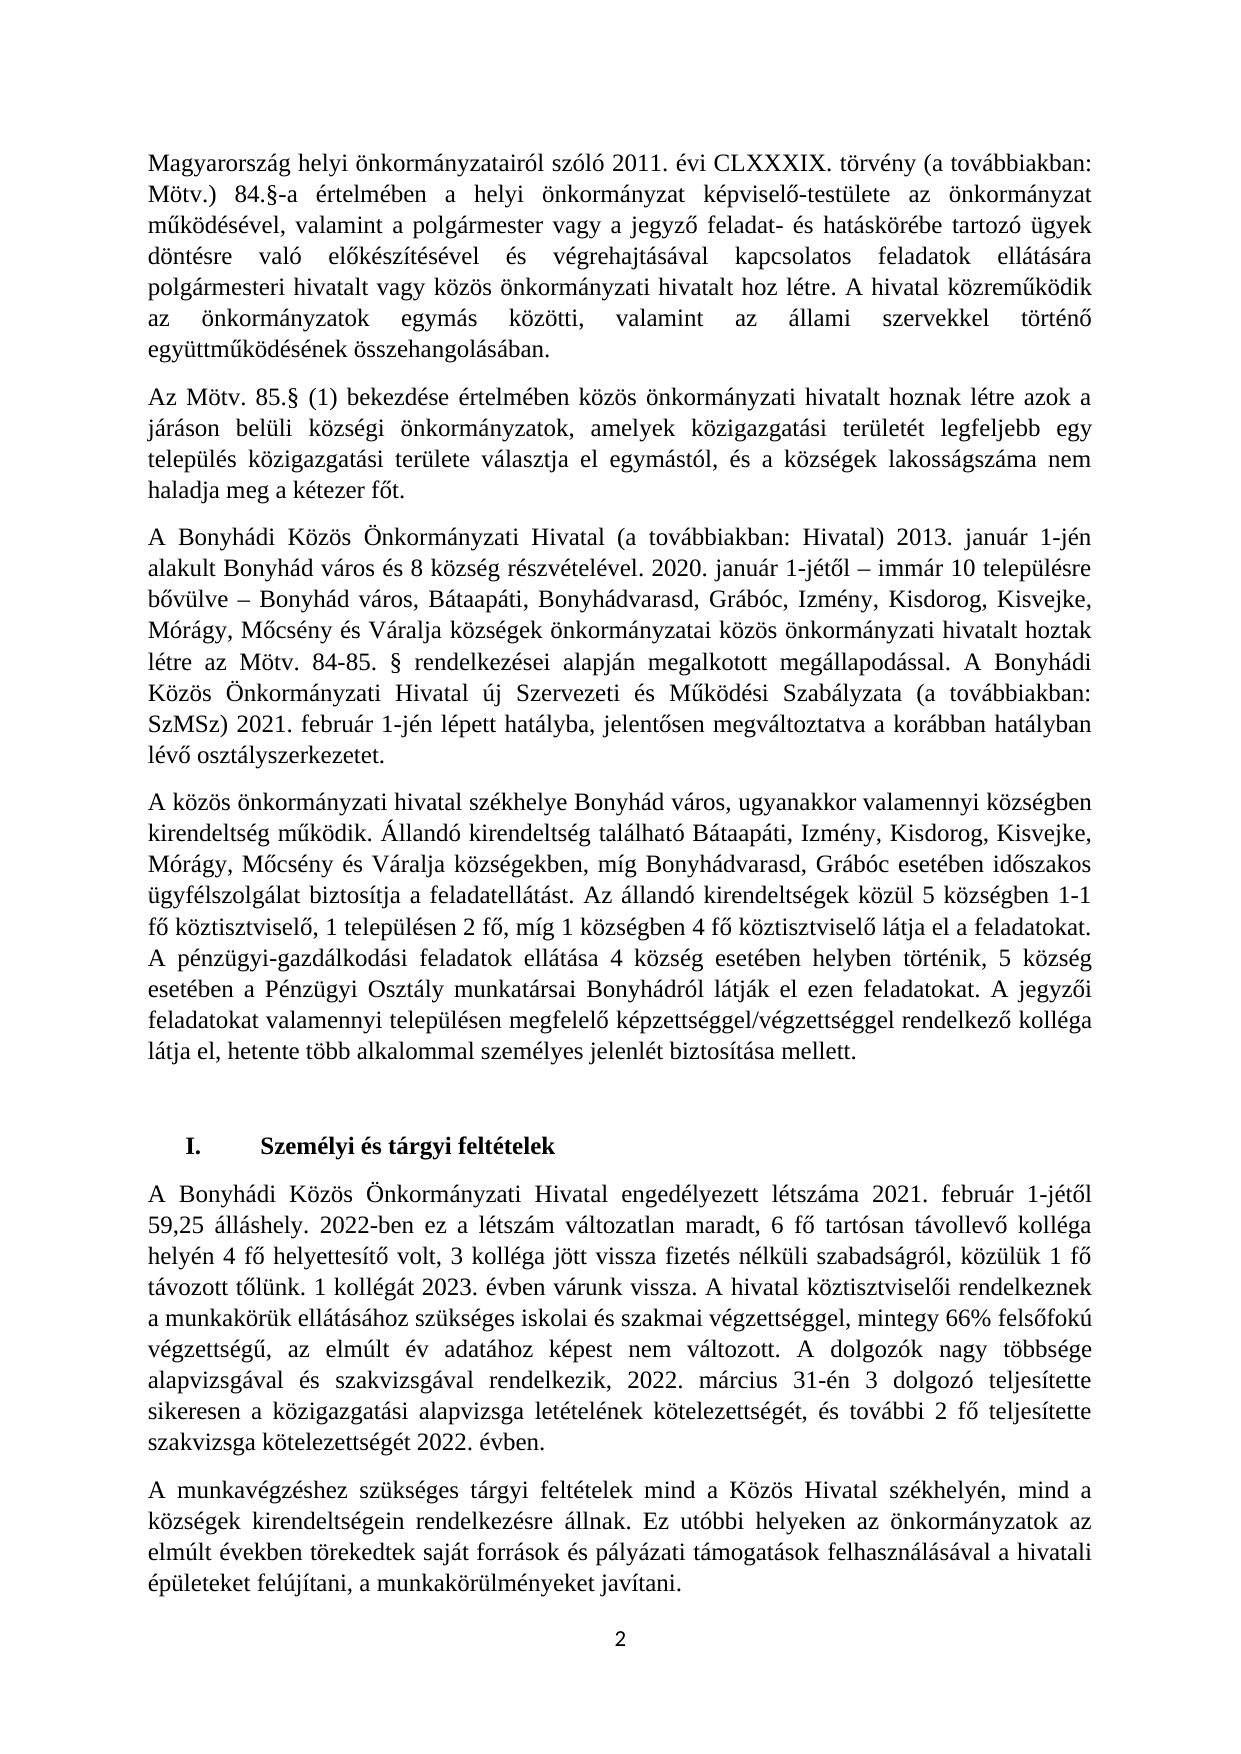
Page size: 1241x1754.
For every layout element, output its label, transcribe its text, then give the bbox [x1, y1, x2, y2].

text A közös önkormányzati hivatal székhelye Bonyhád város, ugyanakkor valamennyi községben kirendeltség működik. Állandó kirendeltség található Bátaapáti, Izmény, Kisdorog, Kisvejke, Mórágy, Mőcsény és Váralja községekben, míg Bonyhádvarasd, Grábóc esetében időszakos ügyfélszolgálat biztosítja a feladatellátást. Az állandó kirendeltségek közül 5 községben 1-1 fő köztisztviselő, 1 településen 2 fő, míg 1 községben 4 fő köztisztviselő látja el a feladatokat. A pénzügyi-gazdálkodási feladatok ellátása 4 község esetében helyben történik, 5 község esetében a Pénzügyi Osztály munkatársai Bonyhádról látják el ezen feladatokat. A jegyzői feladatokat valamennyi településen megfelelő képzettséggel/végzettséggel rendelkező kolléga látja el, hetente több alkalommal személyes jelenlét biztosítása mellett. [148, 787, 1093, 1064]
text A Bonyhádi Közös Önkormányzati Hivatal engedélyezett létszáma 2021. február 1-jétől 59,25 álláshely. 2022-ben ez a létszám változatlan maradt, 6 fő tartósan távollevő kolléga helyén 4 fő helyettesítő volt, 3 kolléga jött vissza fizetés nélküli szabadságról, közülük 1 fő távozott tőlünk. 1 kollégát 2023. évben várunk vissza. A hivatal köztisztviselői rendelkeznek a munkakörük ellátásához szükséges iskolai és szakmai végzettséggel, mintegy 66% felsőfokú végzettségű, az elmúlt év adatához képest nem változott. A dolgozók nagy többsége alapvizsgával és szakvizsgával rendelkezik, 2022. március 31-én 3 dolgozó teljesítette sikeresen a közigazgatási alapvizsga letételének kötelezettségét, és további 2 fő teljesítette szakvizsga kötelezettségét 2022. évben. [148, 1179, 1093, 1456]
text A Bonyhádi Közös Önkormányzati Hivatal (a továbbiakban: Hivatal) 2013. január 1-jén alakult Bonyhád város és 8 község részvételével. 2020. január 1-jétől – immár 10 településre bővülve – Bonyhád város, Bátaapáti, Bonyhádvarasd, Grábóc, Izmény, Kisdorog, Kisvejke, Mórágy, Mőcsény és Váralja községek önkormányzatai közös önkormányzati hivatalt hoztak létre az Mötv. 84-85. § rendelkezései alapján megalkotott megállapodással. A Bonyhádi Közös Önkormányzati Hivatal új Szervezeti és Működési Szabályzata (a továbbiakban: SzMSz) 2021. február 1-jén lépett hatályba, jelentősen megváltoztatva a korábban hatályban lévő osztályszerkezetet. [148, 522, 1093, 768]
text A munkavégzéshez szükséges tárgyi feltételek mind a Közös Hivatal székhelyén, mind a községek kirendeltségein rendelkezésre állnak. Ez utóbbi helyeken az önkormányzatok az elmúlt években törekedtek saját források és pályázati támogatások felhasználásával a hivatali épületeket felújítani, a munkakörülményeket javítani. [148, 1475, 1093, 1597]
list Személyi és tárgyi feltételek [185, 1131, 1093, 1160]
text Magyarország helyi önkormányzatairól szóló 2011. évi CLXXXIX. törvény (a továbbiakban: Mötv.) 84.§-a értelmében a helyi önkormányzat képviselő-testülete az önkormányzat működésével, valamint a polgármester vagy a jegyző feladat- és hatáskörébe tartozó ügyek döntésre való előkészítésével és végrehajtásával kapcsolatos feladatok ellátására polgármesteri hivatalt vagy közös önkormányzati hivatalt hoz létre. A hivatal közreműködik az önkormányzatok egymás közötti, valamint az állami szervekkel történő együttműködésének összehangolásában. [148, 148, 1093, 363]
text Az Mötv. 85.§ (1) bekezdése értelmében közös önkormányzati hivatalt hoznak létre azok a járáson belüli községi önkormányzatok, amelyek közigazgatási területét legfeljebb egy település közigazgatási területe választja el egymástól, és a községek lakosságszáma nem haladja meg a kétezer főt. [148, 382, 1093, 503]
